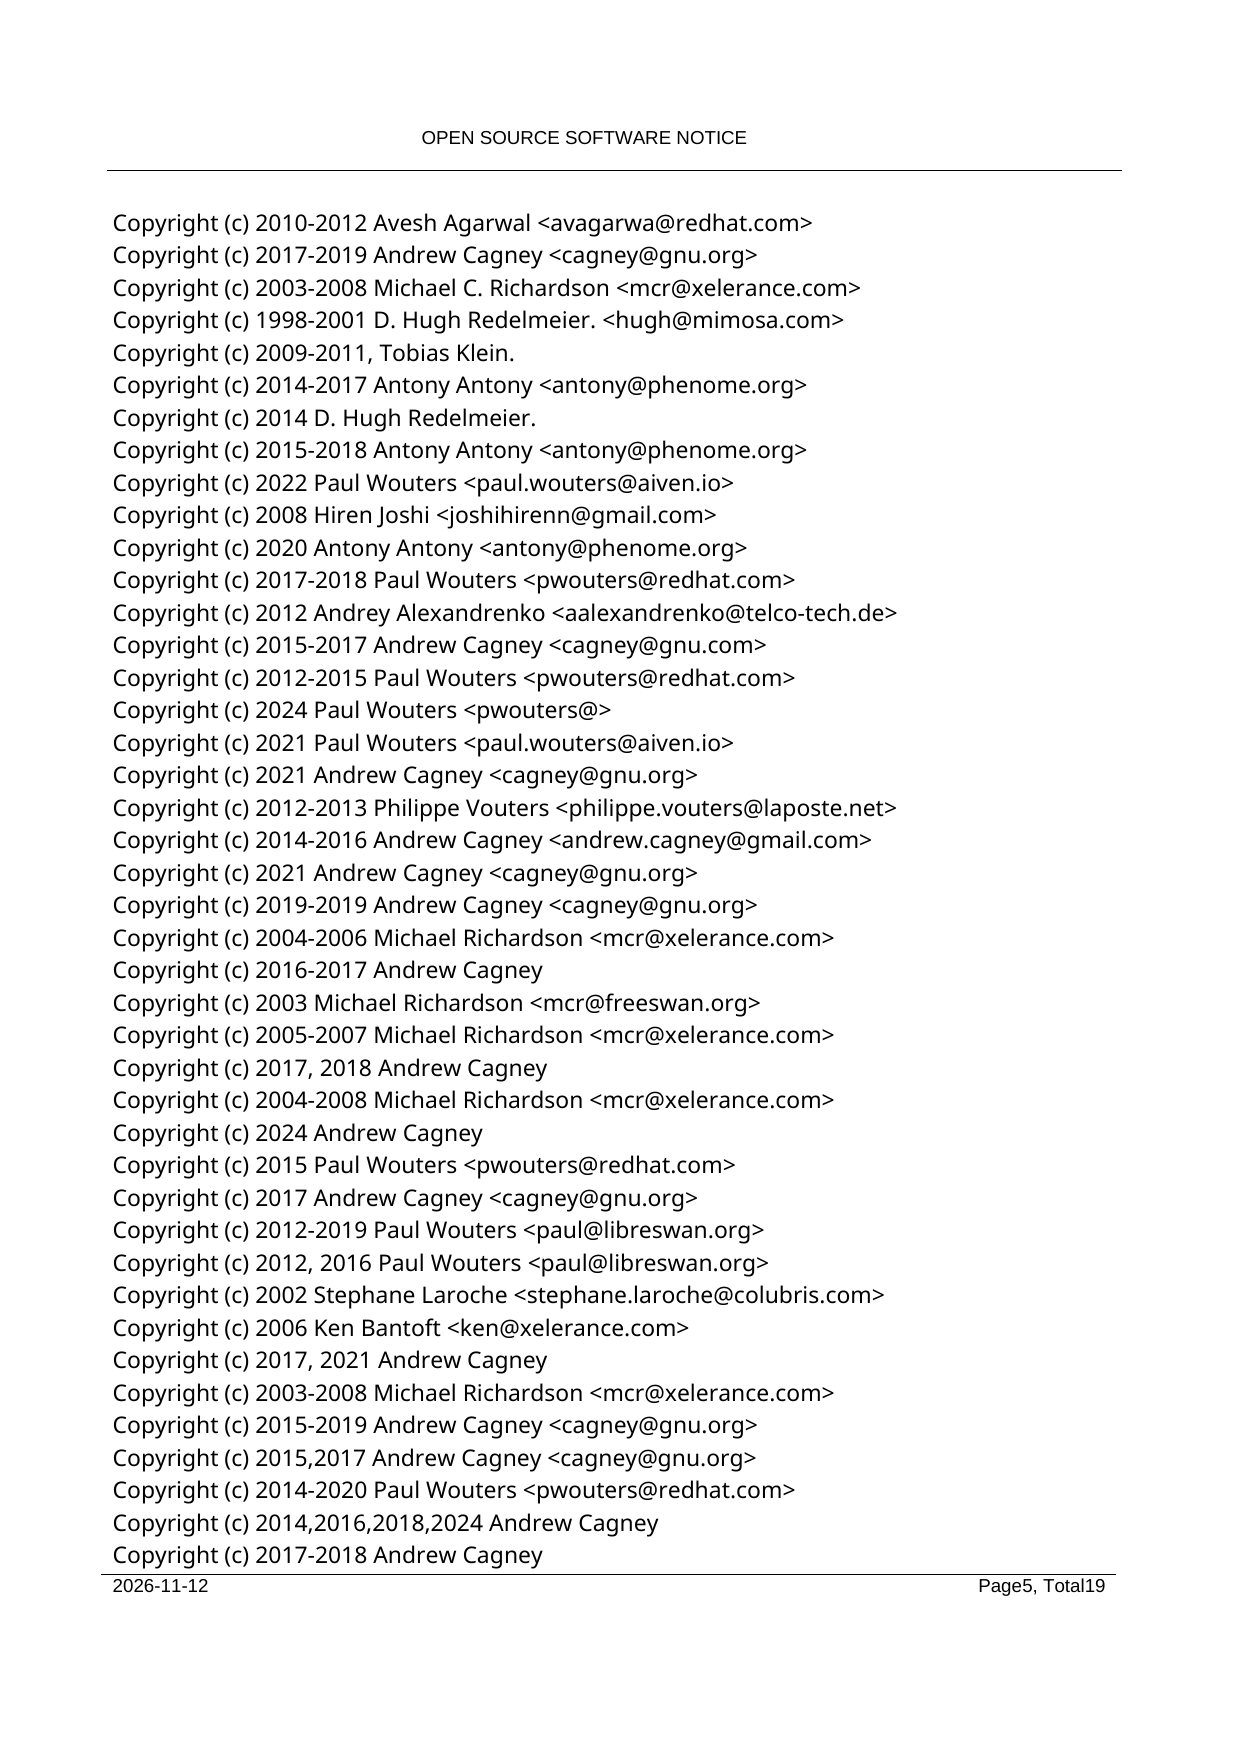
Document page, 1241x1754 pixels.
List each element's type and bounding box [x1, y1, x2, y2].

text [112, 206, 1128, 1571]
